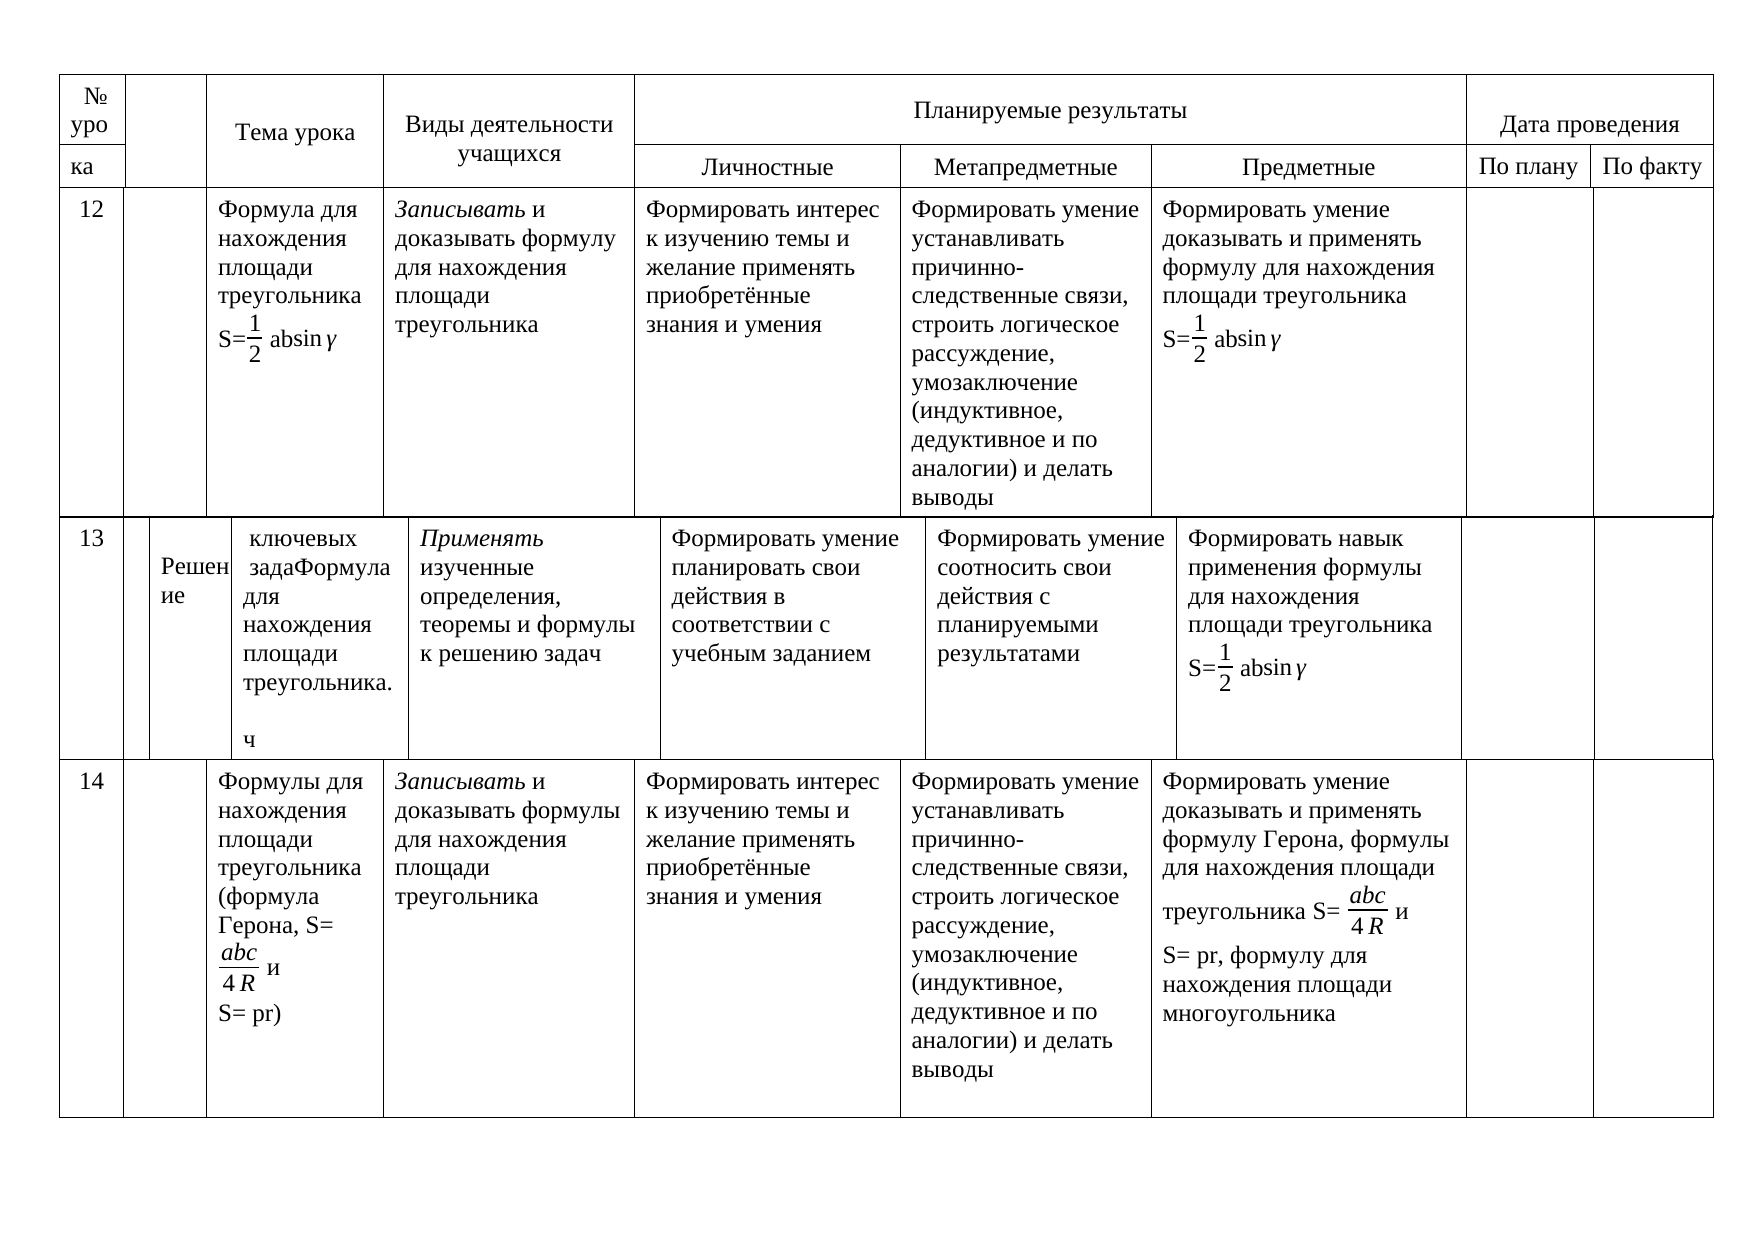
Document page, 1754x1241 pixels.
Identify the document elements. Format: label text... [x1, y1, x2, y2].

table_cell [124, 518, 149, 759]
table_cell [1467, 760, 1593, 1117]
table_cell Формировать умение соотносить свои действия с планируемыми результатами [926, 518, 1176, 759]
table_cell Метапредметные [901, 145, 1151, 187]
table_cell Записывать и доказывать формулу для нахождения площади треугольника [384, 188, 634, 516]
table_cell Личностные [635, 145, 900, 187]
table_cell Предметные [1152, 145, 1466, 187]
table_cell ключевых задаФормула для нахождения площади треугольника. ч [232, 518, 408, 759]
table_header Планируемые результаты [635, 75, 1466, 144]
table_cell [1594, 760, 1713, 1117]
table_cell 12 [60, 188, 123, 516]
table_header [126, 75, 206, 187]
table_cell Формула для нахождения площади треугольника S= ab [207, 188, 383, 516]
table_cell Формировать интерес к изучению темы и желание применять приобретённые знания и умения [635, 760, 900, 1117]
table_header Дата проведения [1467, 75, 1713, 144]
table_header Тема урока [207, 75, 383, 187]
table_cell [124, 760, 206, 1117]
table_cell Формировать умение устанавливать причинно-следственные связи, строить логическое рассуждение, умозаключение (индуктивное, дедуктивное и по аналогии) и делать выводы [901, 760, 1151, 1117]
table_cell [1595, 518, 1712, 759]
table_cell Формировать умение устанавливать причинно-следственные связи, строить логическое рассуждение, умозаключение (индуктивное, дедуктивное и по аналогии) и делать выводы [901, 188, 1151, 516]
table_cell ка [60, 145, 125, 187]
table_cell Записывать и доказывать формулы для нахождения площади треугольника [384, 760, 634, 1117]
table_cell Формировать умение доказывать и применять формулу Герона, формулы для нахождения площади треугольника S= и S= pr, формулу для нахождения площади многоугольника [1152, 760, 1466, 1117]
table_cell Формировать умение доказывать и применять формулу для нахождения площади треугольника S= ab [1152, 188, 1466, 516]
table_cell Решение [150, 518, 231, 759]
table_cell Формировать умение планировать свои действия в соответствии с учебным заданием [661, 518, 925, 759]
table_cell По факту [1591, 145, 1713, 187]
table_cell 14 [60, 760, 123, 1117]
table_cell Формулы для нахождения площади треугольника (формула Герона, S= и S= pr) [207, 760, 383, 1117]
table_cell [1462, 518, 1594, 759]
table_cell Формировать навык применения формулы для нахождения площади треугольника S= ab [1177, 518, 1461, 759]
table_cell [1467, 188, 1593, 516]
table_cell Формировать интерес к изучению темы и желание применять приобретённые знания и умения [635, 188, 900, 516]
table_cell По плану [1467, 145, 1590, 187]
table_cell 13 [60, 518, 123, 759]
table_header Виды деятельности учащихся [384, 75, 634, 187]
table_cell [1594, 188, 1713, 516]
table_cell [124, 188, 206, 516]
table_header № уро [60, 75, 125, 144]
table_cell Применять изученные определения, теоремы и формулы к решению задач [409, 518, 660, 759]
